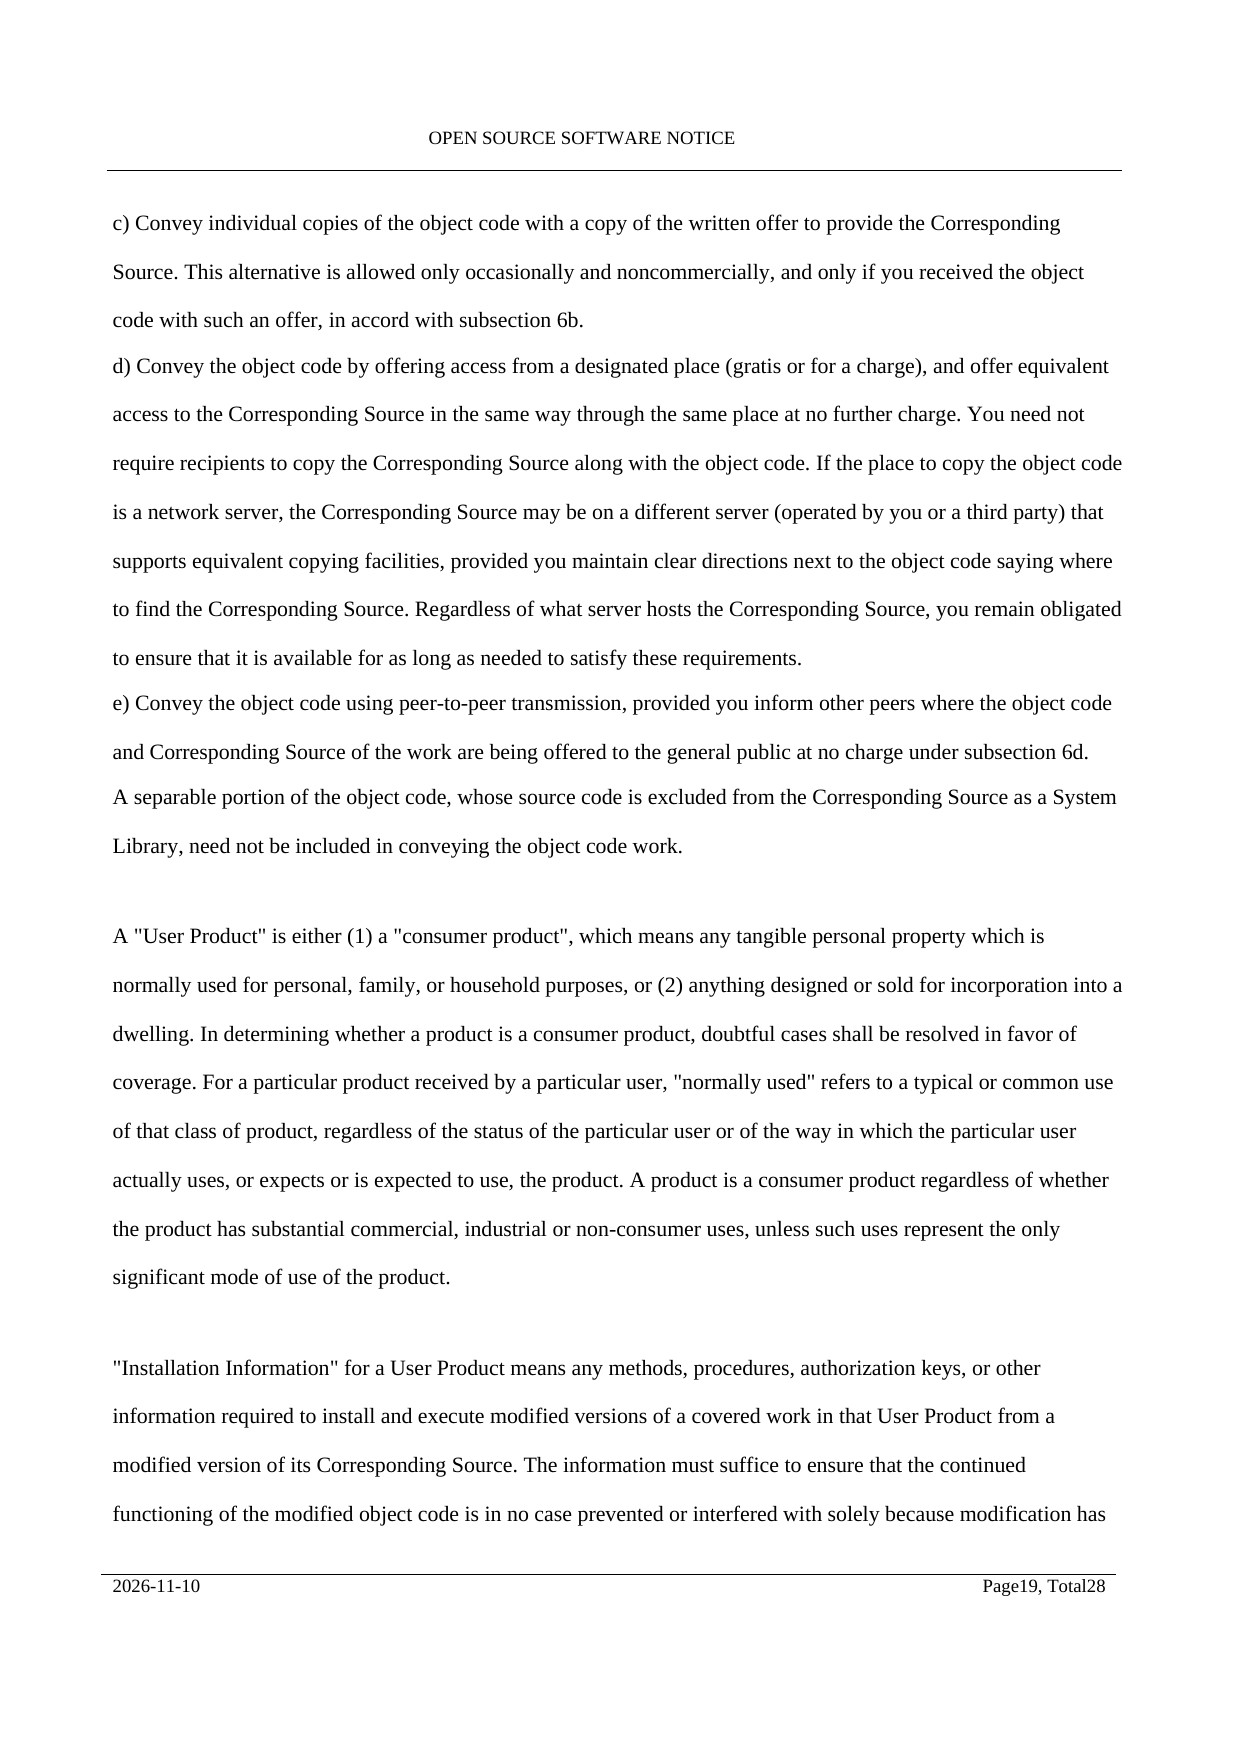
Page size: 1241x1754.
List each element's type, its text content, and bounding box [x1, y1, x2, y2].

text d) Convey the object code by offering access from a designated place (gratis or for a charge), and offer equivalent access to the Corresponding Source in the same way through the same place at no further charge. You need not require recipients to copy the Corresponding Source along with the object code. If the place to copy the object code is a network server, the Corresponding Source may be on a different server (operated by you or a third party) that supports equivalent copying facilities, provided you maintain clear directions next to the object code saying where to find the Corresponding Source. Regardless of what server hosts the Corresponding Source, you remain obligated to ensure that it is available for as long as needed to satisfy these requirements. [112, 349, 1128, 674]
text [112, 1351, 1128, 1529]
text A "User Product" is either (1) a "consumer product", which means any tangible personal property which is normally used for personal, family, or household purposes, or (2) anything designed or sold for incorporation into a dwelling. In determining whether a product is a consumer product, doubtful cases shall be resolved in favor of coverage. For a particular product received by a particular user, "normally used" refers to a typical or common use of that class of product, regardless of the status of the particular user or of the way in which the particular user actually uses, or expects or is expected to use, the product. A product is a consumer product regardless of whether the product has substantial commercial, industrial or non-consumer uses, unless such uses represent the only significant mode of use of the product. [112, 919, 1128, 1293]
text A separable portion of the object code, whose source code is excluded from the Corresponding Source as a System Library, need not be included in conveying the object code work. [112, 780, 1128, 862]
text e) Convey the object code using peer-to-peer transmission, provided you inform other peers where the object code and Corresponding Source of the work are being offered to the general public at no charge under subsection 6d. [112, 687, 1128, 768]
text c) Convey individual copies of the object code with a copy of the written offer to provide the Corresponding Source. This alternative is allowed only occasionally and noncommercially, and only if you received the object code with such an offer, in accord with subsection 6b. [112, 206, 1128, 336]
